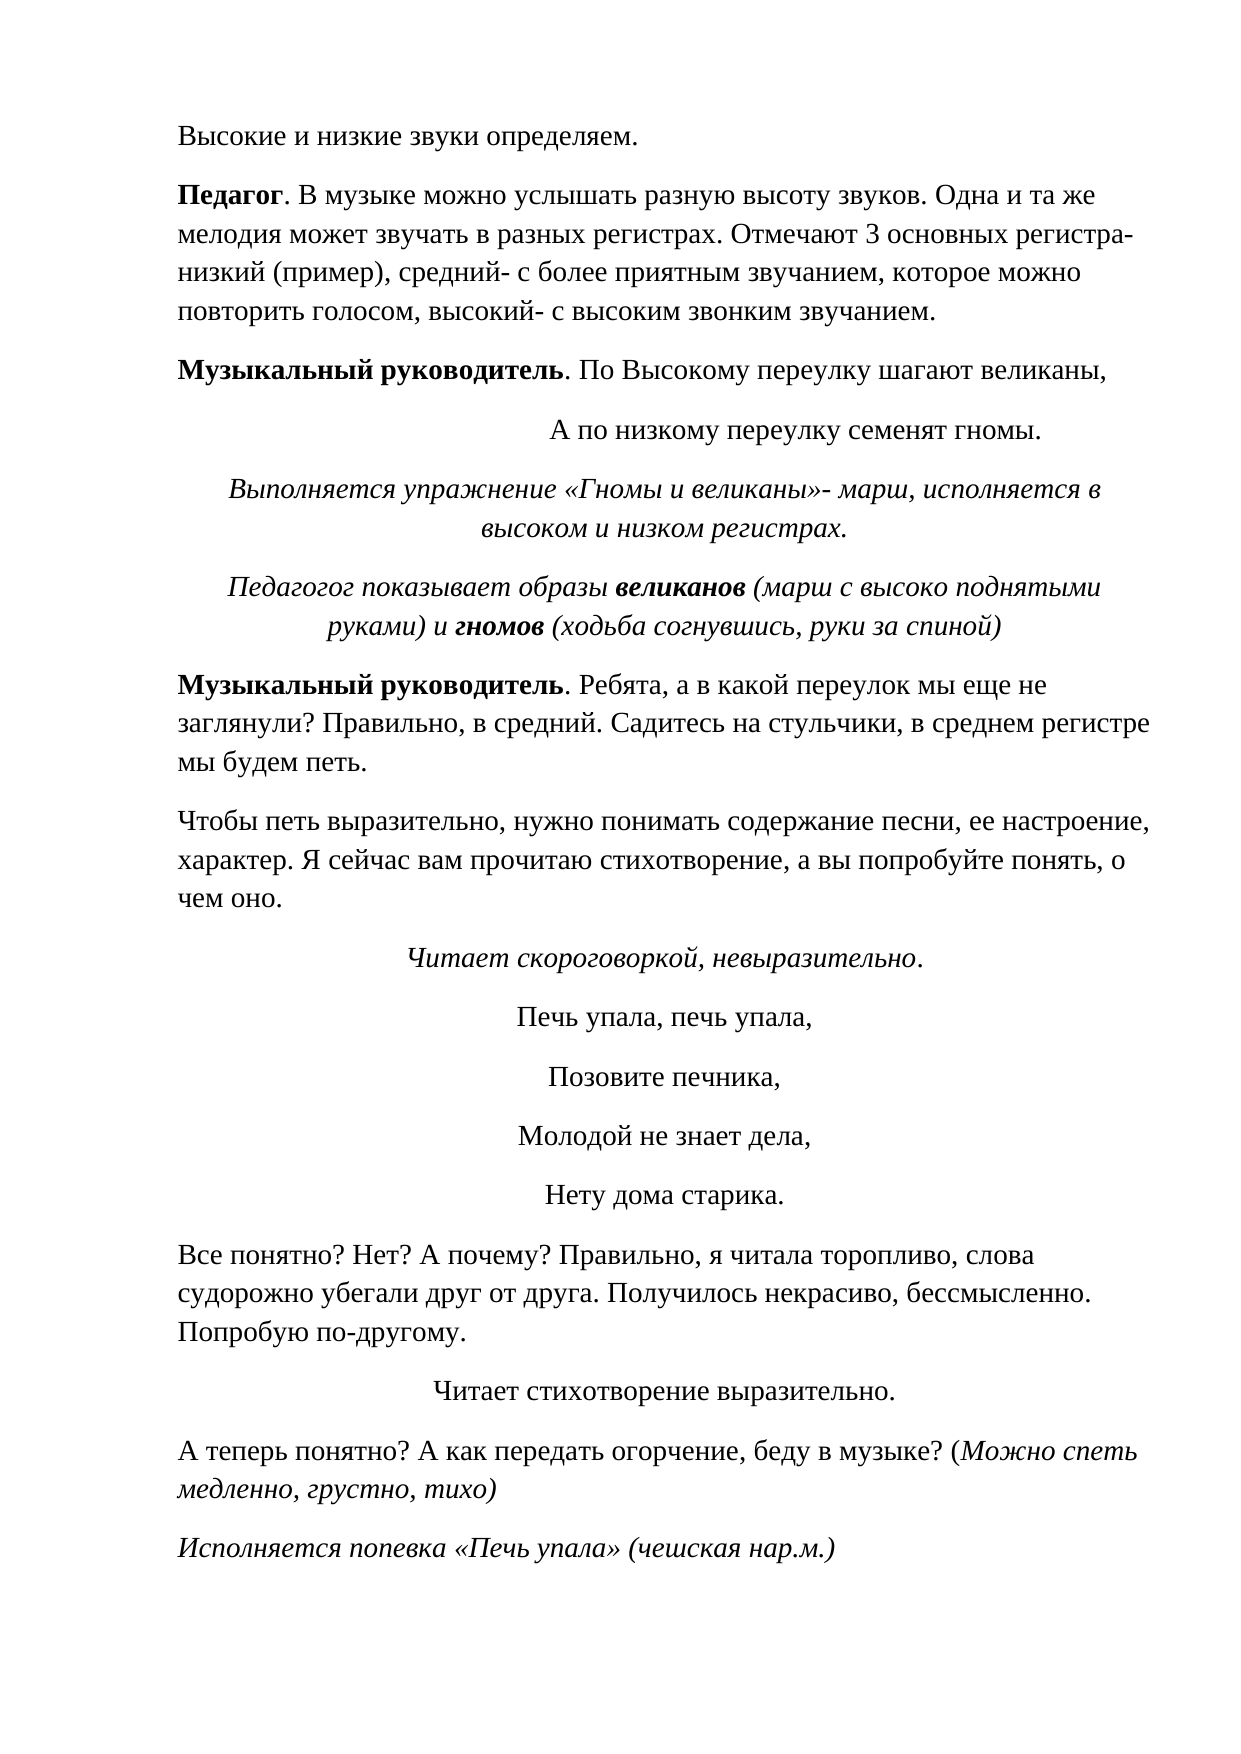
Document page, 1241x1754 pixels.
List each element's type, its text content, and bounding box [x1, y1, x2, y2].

text Все понятно? Нет? А почему? Правильно, я читала торопливо, слова судорожно убегали друг от друга. Получилось некрасиво, бессмысленно. Попробую по-другому. [177, 1237, 1152, 1347]
text Позовите печника, [177, 1059, 1152, 1092]
text Чтобы петь выразительно, нужно понимать содержание песни, ее настроение, характер. Я сейчас вам прочитаю стихотворение, а вы попробуйте понять, о чем оно. [177, 803, 1152, 914]
text Молодой не знает дела, [177, 1118, 1152, 1152]
text А по низкому переулку семенят гномы. [177, 412, 1152, 445]
text Педагогог показывает образы великанов (марш с высоко поднятыми руками) и гномов (ходьба согнувшись, руки за спиной) [177, 569, 1152, 641]
text Высокие и низкие звуки определяем. [177, 118, 1152, 152]
text Выполняется упражнение «Гномы и великаны»- марш, исполняется в высоком и низком регистрах. [177, 471, 1152, 543]
text Читает стихотворение выразительно. [177, 1373, 1152, 1407]
text Музыкальный руководитель. По Высокому переулку шагают великаны, [177, 352, 1152, 386]
text Педагог. В музыке можно услышать разную высоту звуков. Одна и та же мелодия может звучать в разных регистрах. Отмечают 3 основных регистра- низкий (пример), средний- с более приятным звучанием, которое можно повторить голосом, высокий- с высоким звонким звучанием. [177, 177, 1152, 327]
text Нету дома старика. [177, 1177, 1152, 1211]
text Читает скороговоркой, невыразительно. [177, 940, 1152, 973]
text Печь упала, печь упала, [177, 999, 1152, 1033]
text А теперь понятно? А как передать огорчение, беду в музыке? (Можно спеть медленно, грустно, тихо) [177, 1433, 1152, 1505]
text Музыкальный руководитель. Ребята, а в какой переулок мы еще не заглянули? Правильно, в средний. Садитесь на стульчики, в среднем регистре мы будем петь. [177, 667, 1152, 778]
text Исполняется попевка «Печь упала» (чешская нар.м.) [177, 1531, 1152, 1564]
